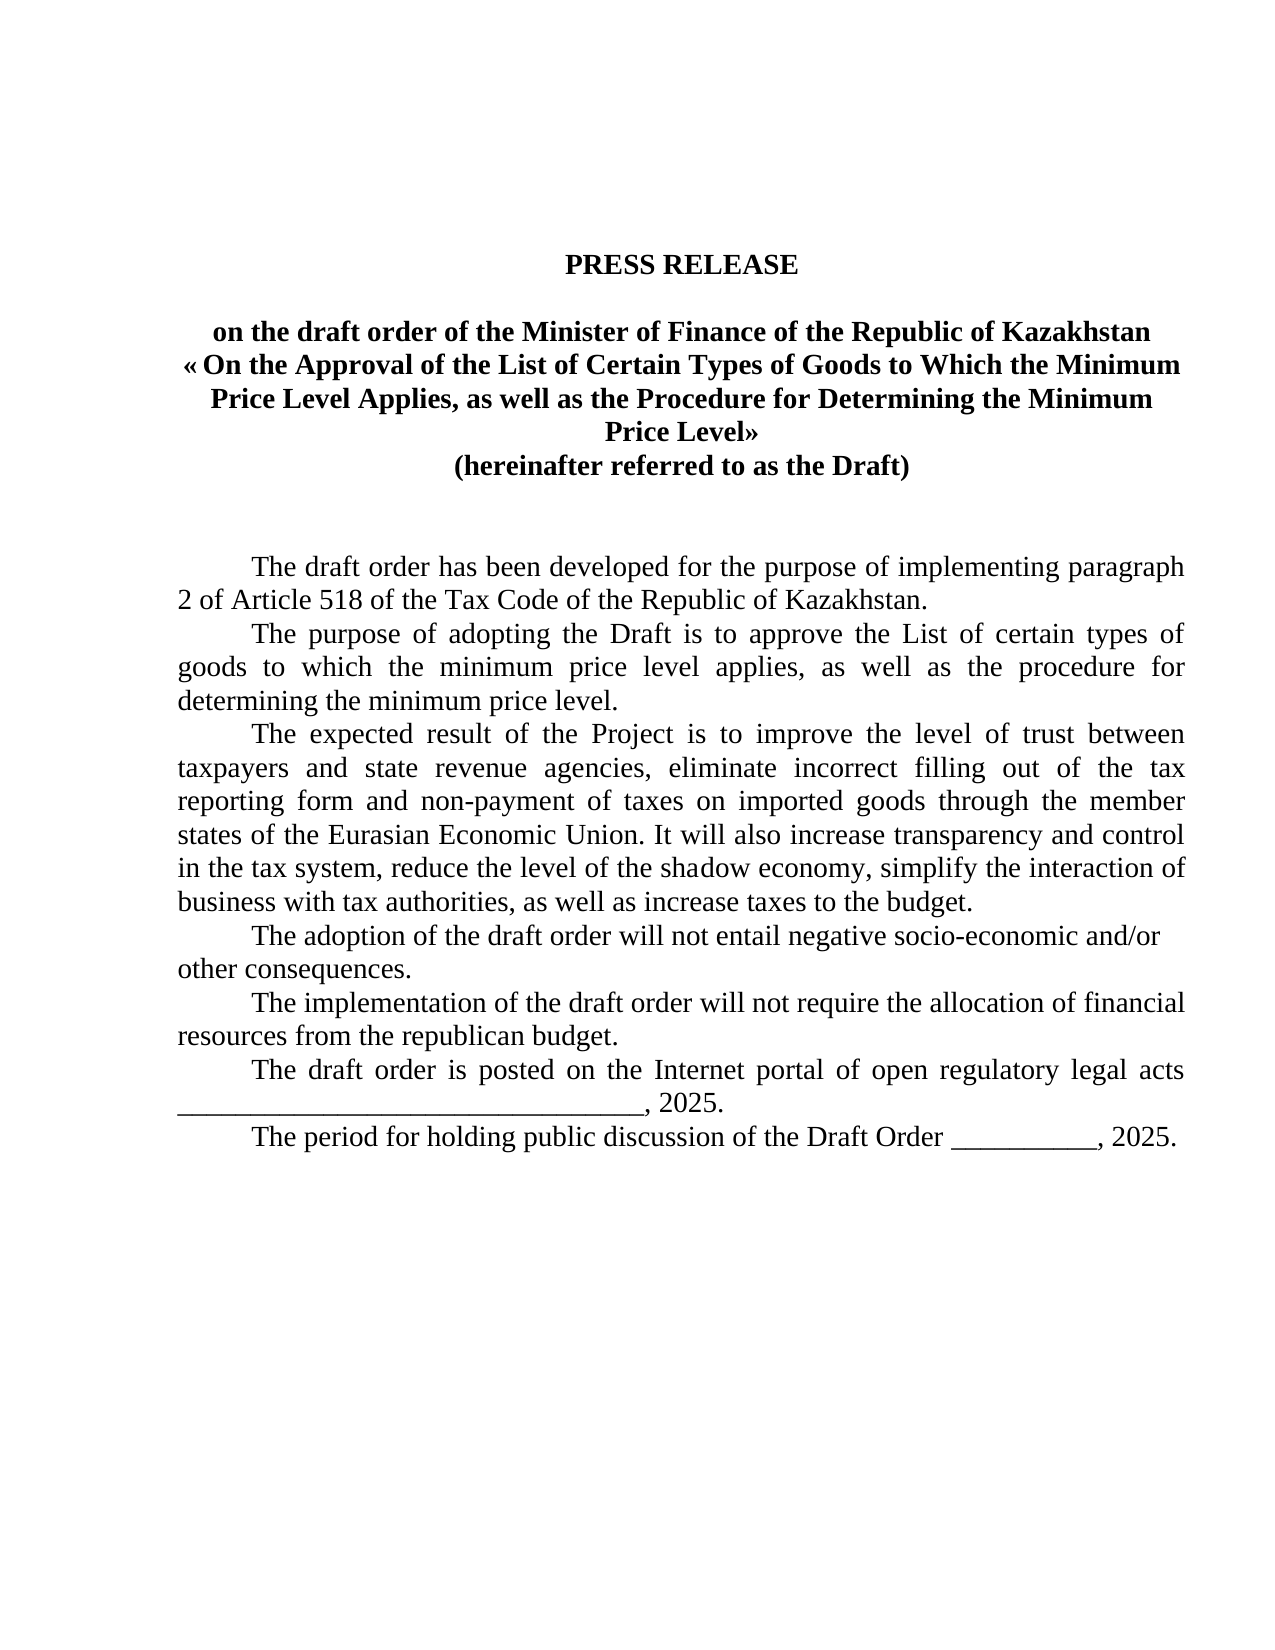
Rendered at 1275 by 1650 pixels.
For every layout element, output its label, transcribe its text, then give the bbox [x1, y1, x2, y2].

text The period for holding public discussion of the Draft Order __________, 2025. [177, 1119, 1186, 1152]
text The implementation of the draft order will not require the allocation of financial resources from the republican budget. [177, 985, 1186, 1052]
text The adoption of the draft order will not entail negative socio-economic and/or other consequences. [177, 918, 1186, 985]
text « On the Approval of the List of Certain Types of Goods to Which the Minimum Price Level Applies, as well as the Procedure for Determining the Minimum Price Level» [177, 347, 1186, 448]
text on the draft order of the Minister of Finance of the Republic of Kazakhstan [177, 314, 1186, 347]
text The expected result of the Project is to improve the level of trust between taxpayers and state revenue agencies, eliminate incorrect filling out of the tax reporting form and non-payment of taxes on imported goods through the member states of the Eurasian Economic Union. It will also increase transparency and control in the tax system, reduce the level of the shadow economy, simplify the interaction of business with tax authorities, as well as increase taxes to the budget. [177, 716, 1186, 918]
text PRESS RELEASE [177, 247, 1186, 280]
text The purpose of adopting the Draft is to approve the List of certain types of goods to which the minimum price level applies, as well as the procedure for determining the minimum price level. [177, 616, 1186, 716]
text The draft order is posted on the Internet portal of open regulatory legal acts ________________________________, 2025. [177, 1052, 1186, 1119]
text (hereinafter referred to as the Draft) [177, 448, 1186, 482]
text The draft order has been developed for the purpose of implementing paragraph 2 of Article 518 of the Tax Code of the Republic of Kazakhstan. [177, 549, 1186, 616]
